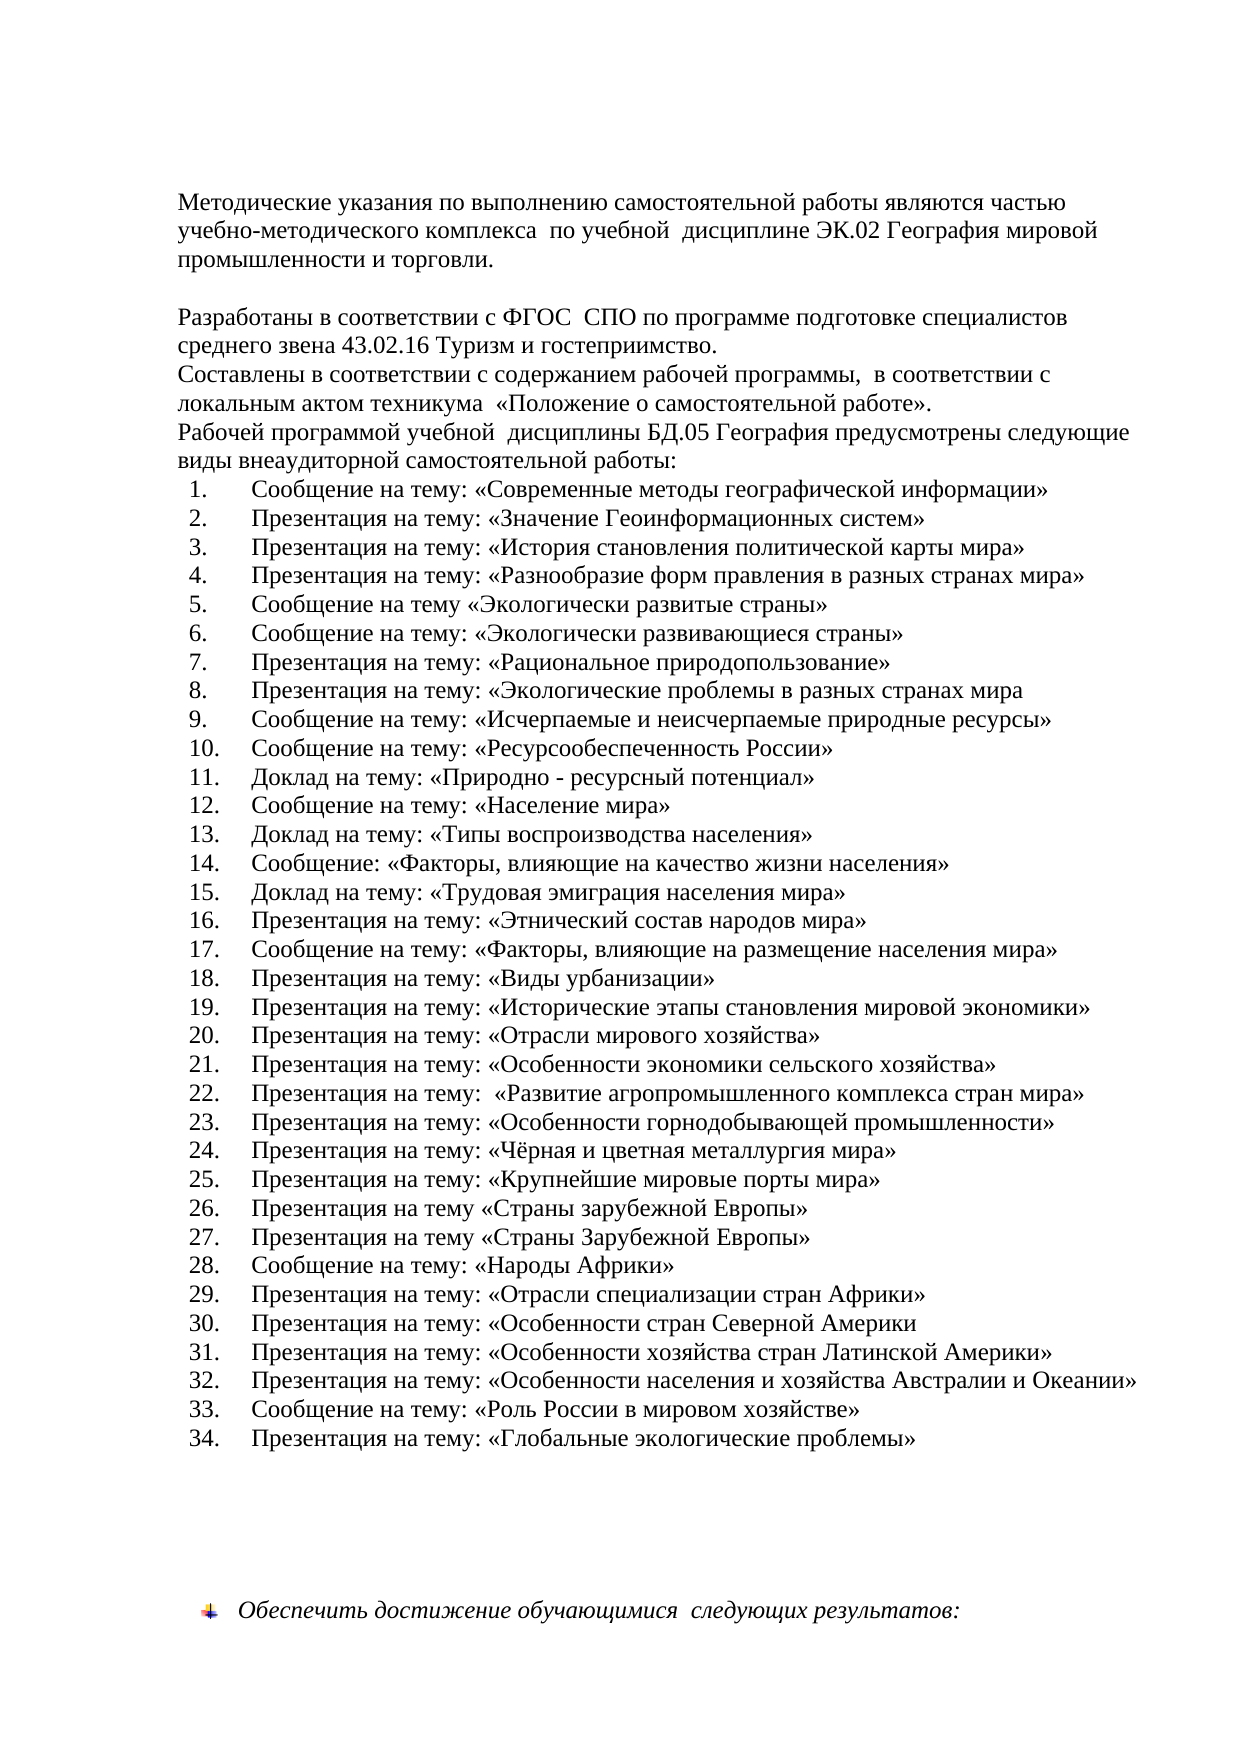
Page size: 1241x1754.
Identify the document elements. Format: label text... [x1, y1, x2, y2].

text Разработаны в соответствии с ФГОС СПО по программе подготовке специалистов среднего звена 43.02.16 Туризм и гостеприимство. [177, 302, 1152, 359]
list Сообщение на тему: «Современные методы географической информации» [177, 474, 1152, 503]
list Презентация на тему: «Чёрная и цветная металлургия мира» [177, 1135, 1152, 1164]
list Презентация на тему: «Исторические этапы становления мировой экономики» [177, 992, 1152, 1020]
list Презентация на тему «Страны зарубежной Европы» [177, 1193, 1152, 1222]
list Презентация на тему: «Особенности горнодобывающей промышленности» [177, 1107, 1152, 1135]
text Методические указания по выполнению самостоятельной работы являются частью учебно-методического комплекса по учебной дисциплине ЭК.02 География мировой промышленности и торговли. [177, 187, 1152, 273]
list Презентация на тему: «Особенности стран Северной Америки [177, 1308, 1152, 1337]
list Сообщение на тему: «Экологически развивающиеся страны» [177, 618, 1152, 647]
list Презентация на тему: «Развитие агропромышленного комплекса стран мира» [177, 1078, 1152, 1107]
text Рабочей программой учебной дисциплины БД.05 География предусмотрены следующие виды внеаудиторной самостоятельной работы: [177, 417, 1152, 474]
list Сообщение на тему: «Ресурсообеспеченность России» [177, 733, 1152, 762]
list Обеспечить достижение обучающимися следующих результатов: [200, 1595, 1152, 1624]
list Презентация на тему: «Особенности хозяйства стран Латинской Америки» [177, 1337, 1152, 1365]
picture [201, 1602, 218, 1619]
list Доклад на тему: «Природно - ресурсный потенциал» [177, 762, 1152, 790]
list Презентация на тему: «История становления политической карты мира» [177, 532, 1152, 560]
text Составлены в соответствии с содержанием рабочей программы, в соответствии с локальным актом техникума «Положение о самостоятельной работе». [177, 359, 1152, 417]
list Сообщение на тему: «Роль России в мировом хозяйстве» [177, 1394, 1152, 1423]
list Презентация на тему: «Значение Геоинформационных систем» [177, 503, 1152, 532]
list Сообщение на тему: «Народы Африки» [177, 1250, 1152, 1279]
list Презентация на тему: «Экологические проблемы в разных странах мира [177, 675, 1152, 704]
list Презентация на тему: «Виды урбанизации» [177, 963, 1152, 992]
list Презентация на тему: «Глобальные экологические проблемы» [177, 1423, 1152, 1452]
list Презентация на тему: «Отрасли мирового хозяйства» [177, 1020, 1152, 1049]
list Сообщение на тему «Экологически развитые страны» [177, 589, 1152, 618]
list Презентация на тему: «Крупнейшие мировые порты мира» [177, 1164, 1152, 1193]
list Сообщение на тему: «Население мира» [177, 790, 1152, 819]
list Презентация на тему: «Этнический состав народов мира» [177, 905, 1152, 934]
list Презентация на тему: «Разнообразие форм правления в разных странах мира» [177, 560, 1152, 589]
list Сообщение: «Факторы, влияющие на качество жизни населения» [177, 848, 1152, 877]
list Презентация на тему «Страны Зарубежной Европы» [177, 1222, 1152, 1250]
list Доклад на тему: «Трудовая эмиграция населения мира» [177, 877, 1152, 905]
list Сообщение на тему: «Факторы, влияющие на размещение населения мира» [177, 934, 1152, 963]
list Доклад на тему: «Типы воспроизводства населения» [177, 819, 1152, 848]
list Презентация на тему: «Особенности экономики сельского хозяйства» [177, 1049, 1152, 1078]
list Презентация на тему: «Рациональное природопользование» [177, 647, 1152, 675]
list Презентация на тему: «Особенности населения и хозяйства Австралии и Океании» [177, 1365, 1152, 1394]
list Презентация на тему: «Отрасли специализации стран Африки» [177, 1279, 1152, 1308]
list Сообщение на тему: «Исчерпаемые и неисчерпаемые природные ресурсы» [177, 704, 1152, 733]
